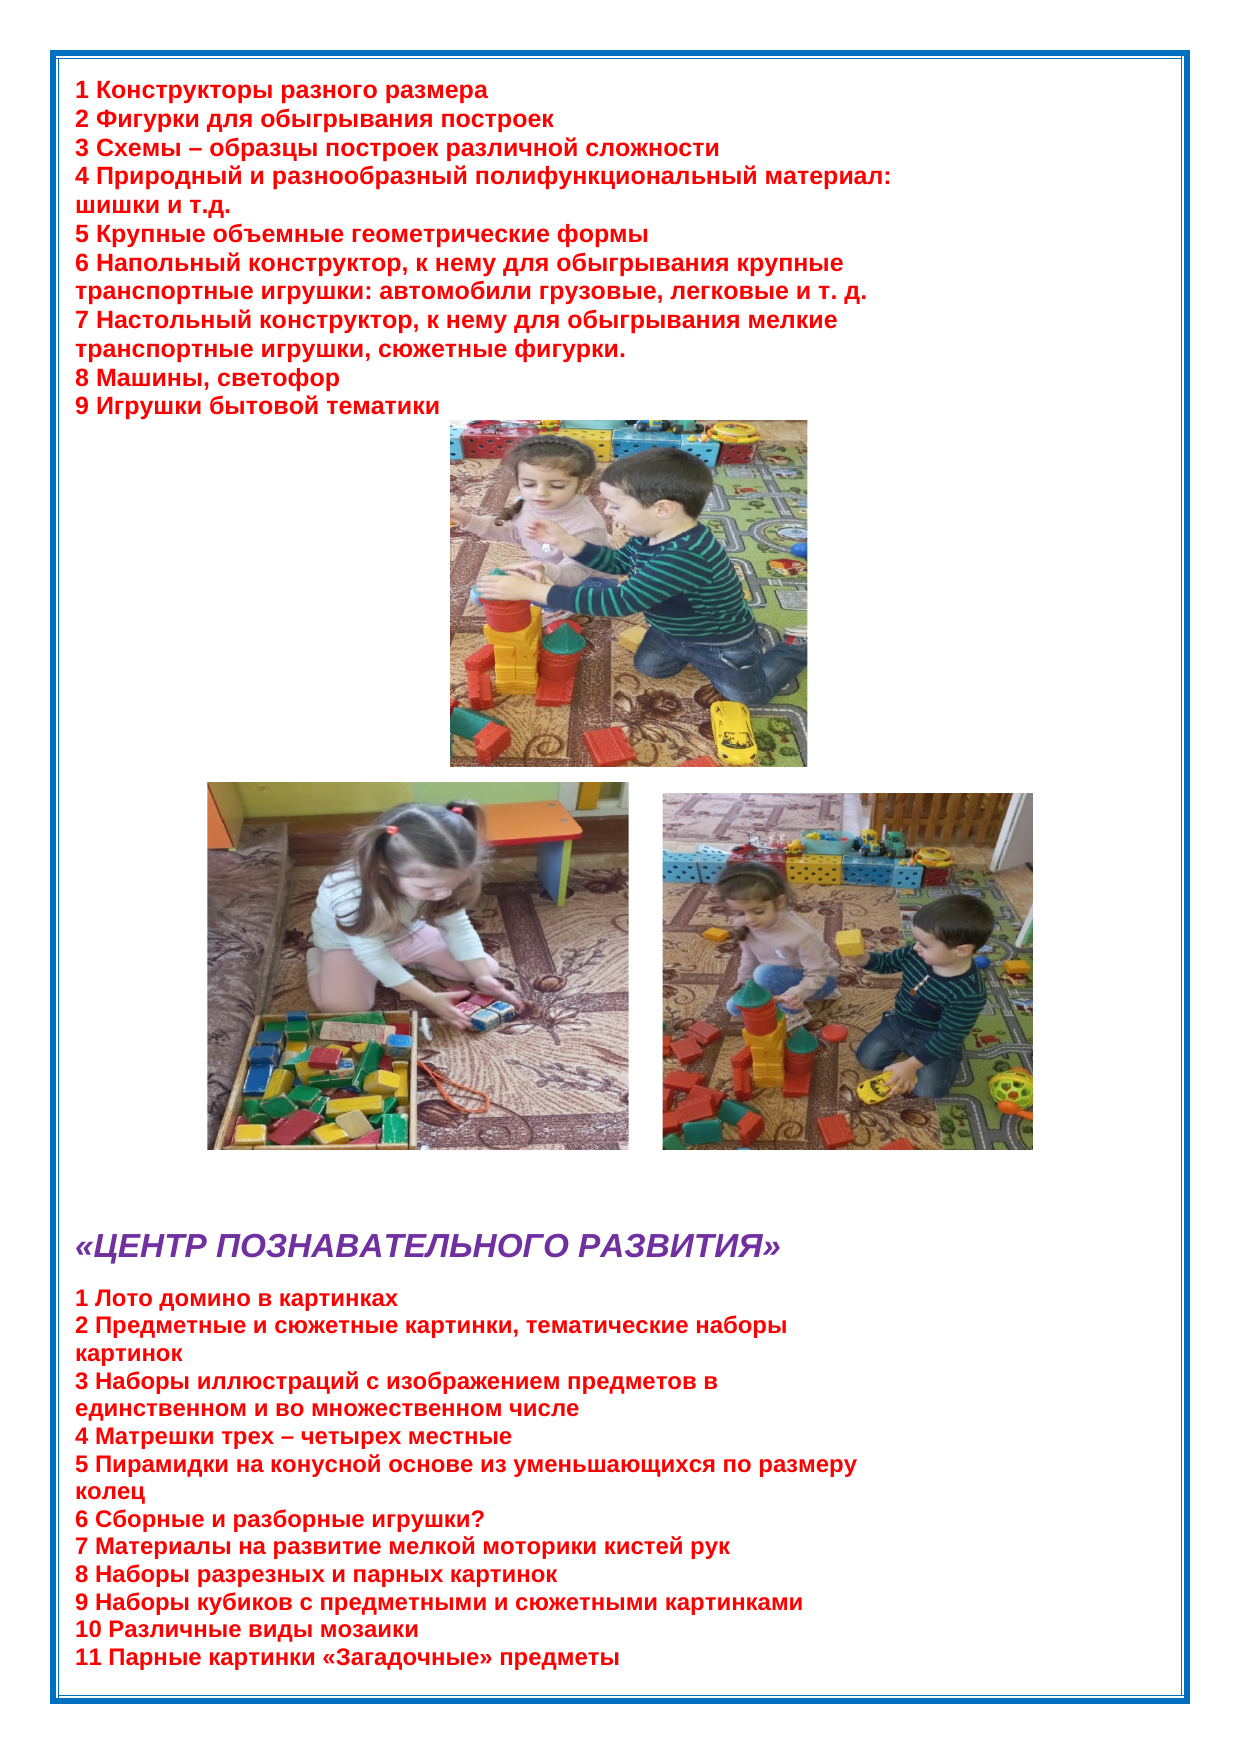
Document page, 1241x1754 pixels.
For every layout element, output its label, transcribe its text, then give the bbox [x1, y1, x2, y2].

text 5 Крупные объемные геометрические формы [75, 219, 1165, 247]
picture [662, 793, 1033, 1150]
text 2 Предметные и сюжетные картинки, тематические наборы [75, 1311, 1165, 1339]
text шишки и т.д. [75, 190, 1165, 219]
text 7 Материалы на развитие мелкой моторики кистей рук [75, 1532, 1165, 1560]
text 1 Конструкторы разного размера [75, 75, 1165, 104]
text «ЦЕНТР ПОЗНАВАТЕЛЬНОГО РАЗВИТИЯ» [75, 1226, 1165, 1265]
text 4 Матрешки трех – четырех местные [75, 1422, 1165, 1449]
text 11 Парные картинки «Загадочные» предметы [75, 1643, 1165, 1670]
text колец [75, 1477, 1165, 1505]
text транспортные игрушки: автомобили грузовые, легковые и т. д. [75, 276, 1165, 305]
text 9 Игрушки бытовой тематики [75, 391, 1165, 420]
text 1 Лото домино в картинках [75, 1284, 1165, 1311]
text 6 Напольный конструктор, к нему для обыгрывания крупные [75, 247, 1165, 276]
text единственном и во множественном числе [75, 1394, 1165, 1422]
text 4 Природный и разнообразный полифункциональный материал: [75, 161, 1165, 190]
text 8 Наборы разрезных и парных картинок [75, 1560, 1165, 1587]
text 3 Схемы – образцы построек различной сложности [75, 132, 1165, 161]
text транспортные игрушки, сюжетные фигурки. [75, 334, 1165, 362]
picture [207, 782, 629, 1150]
text 9 Наборы кубиков с предметными и сюжетными картинками [75, 1587, 1165, 1615]
text 2 Фигурки для обыгрывания построек [75, 104, 1165, 132]
text 6 Сборные и разборные игрушки? [75, 1505, 1165, 1532]
text картинок [75, 1339, 1165, 1367]
text 10 Различные виды мозаики [75, 1615, 1165, 1643]
text 7 Настольный конструктор, к нему для обыгрывания мелкие [75, 305, 1165, 334]
picture [450, 420, 808, 767]
text 8 Машины, светофор [75, 362, 1165, 391]
text 3 Наборы иллюстраций с изображением предметов в [75, 1367, 1165, 1394]
text 5 Пирамидки на конусной основе из уменьшающихся по размеру [75, 1449, 1165, 1477]
